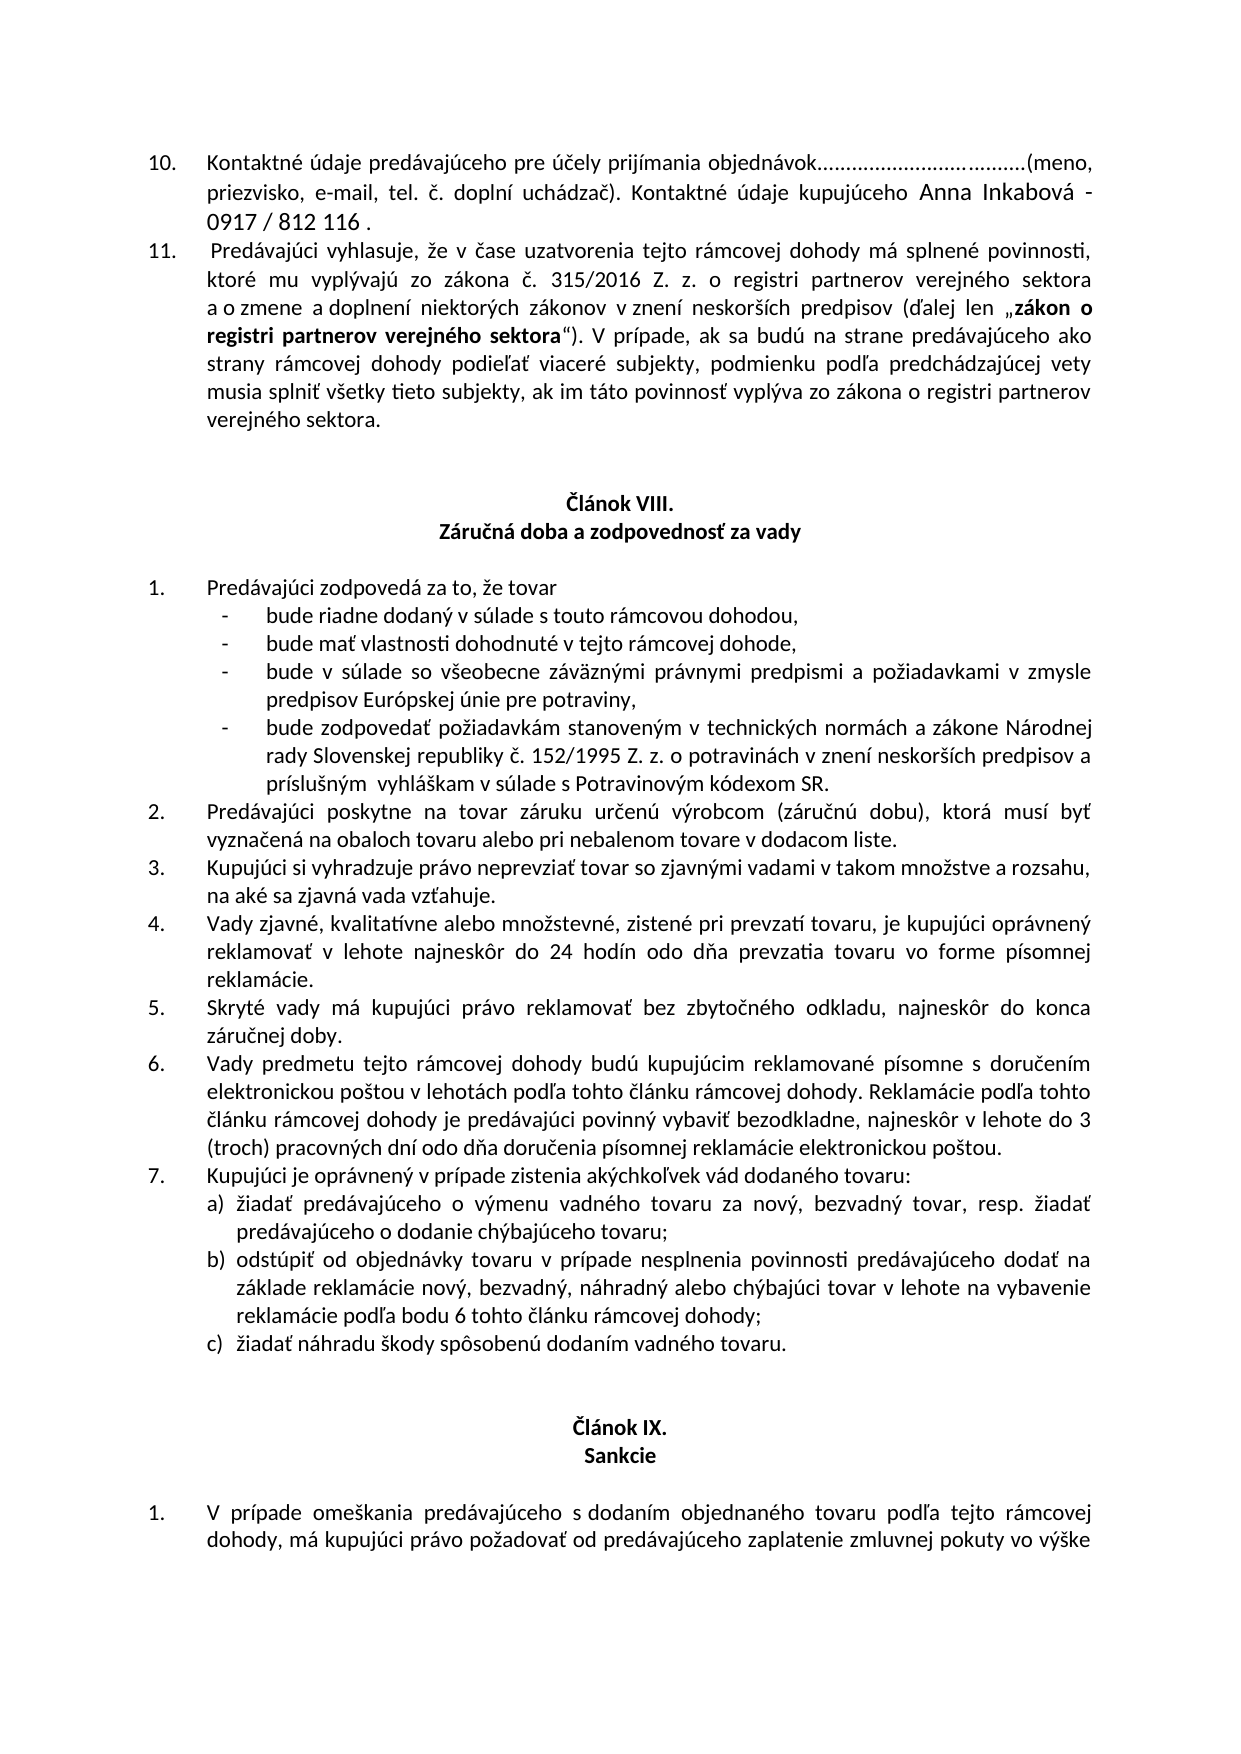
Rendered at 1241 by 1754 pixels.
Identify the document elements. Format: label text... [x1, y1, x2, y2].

text 11. Predávajúci vyhlasuje, že v čase uzatvorenia tejto rámcovej dohody má splnené povinnosti, ktoré mu vyplývajú zo zákona č. 315/2016 Z. z. o registri partnerov verejného sektora a o zmene a doplnení niektorých zákonov v znení neskorších predpisov (ďalej len „zákon o registri partnerov verejného sektora“). V prípade, ak sa budú na strane predávajúceho ako strany rámcovej dohody podieľať viaceré subjekty, podmienku podľa predchádzajúcej vety musia splniť všetky tieto subjekty, ak im táto povinnosť vyplýva zo zákona o registri partnerov verejného sektora. [148, 237, 1093, 433]
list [148, 1498, 1093, 1554]
text a) žiadať predávajúceho o výmenu vadného tovaru za nový, bezvadný tovar, resp. žiadať predávajúceho o dodanie chýbajúceho tovaru; [207, 1189, 1093, 1245]
text 5. Skryté vady má kupujúci právo reklamovať bez zbytočného odkladu, najneskôr do konca záručnej doby. [148, 993, 1093, 1049]
text 1. Predávajúci zodpovedá za to, že tovar [148, 573, 1093, 601]
text 7. Kupujúci je oprávnený v prípade zistenia akýchkoľvek vád dodaného tovaru: [148, 1161, 1093, 1189]
text - bude mať vlastnosti dohodnuté v tejto rámcovej dohode, [221, 629, 1093, 657]
text - bude v súlade so všeobecne záväznými právnymi predpismi a požiadavkami v zmysle predpisov Európskej únie pre potraviny, [221, 657, 1093, 713]
text Záručná doba a zodpovednosť za vady [148, 517, 1093, 545]
text - bude zodpovedať požiadavkám stanoveným v technických normách a zákone Národnej rady Slovenskej republiky č. 152/1995 Z. z. o potravinách v znení neskorších predpisov a príslušným vyhláškam v súlade s Potravinovým kódexom SR. [221, 713, 1093, 797]
text Sankcie [148, 1442, 1093, 1469]
text b) odstúpiť od objednávky tovaru v prípade nesplnenia povinnosti predávajúceho dodať na základe reklamácie nový, bezvadný, náhradný alebo chýbajúci tovar v lehote na vybavenie reklamácie podľa bodu 6 tohto článku rámcovej dohody; [207, 1245, 1093, 1329]
text 4. Vady zjavné, kvalitatívne alebo množstevné, zistené pri prevzatí tovaru, je kupujúci oprávnený reklamovať v lehote najneskôr do 24 hodín odo dňa prevzatia tovaru vo forme písomnej reklamácie. [148, 909, 1093, 993]
text c) žiadať náhradu škody spôsobenú dodaním vadného tovaru. [207, 1329, 1093, 1357]
text Článok VIII. [148, 489, 1093, 517]
text - bude riadne dodaný v súlade s touto rámcovou dohodou, [221, 601, 1093, 629]
text Článok IX. [148, 1413, 1093, 1442]
text 6. Vady predmetu tejto rámcovej dohody budú kupujúcim reklamované písomne s doručením elektronickou poštou v lehotách podľa tohto článku rámcovej dohody. Reklamácie podľa tohto článku rámcovej dohody je predávajúci povinný vybaviť bezodkladne, najneskôr v lehote do 3 (troch) pracovných dní odo dňa doručenia písomnej reklamácie elektronickou poštou. [148, 1049, 1093, 1161]
text 3. Kupujúci si vyhradzuje právo neprevziať tovar so zjavnými vadami v takom množstve a rozsahu, na aké sa zjavná vada vzťahuje. [148, 853, 1093, 909]
text 10. Kontaktné údaje predávajúceho pre účely prijímania objednávok....................................(meno, priezvisko, e-mail, tel. č. doplní uchádzač). Kontaktné údaje kupujúceho Anna Inkabová - 0917 / 812 116 . [148, 148, 1093, 237]
text 2. Predávajúci poskytne na tovar záruku určenú výrobcom (záručnú dobu), ktorá musí byť vyznačená na obaloch tovaru alebo pri nebalenom tovare v dodacom liste. [148, 797, 1093, 853]
